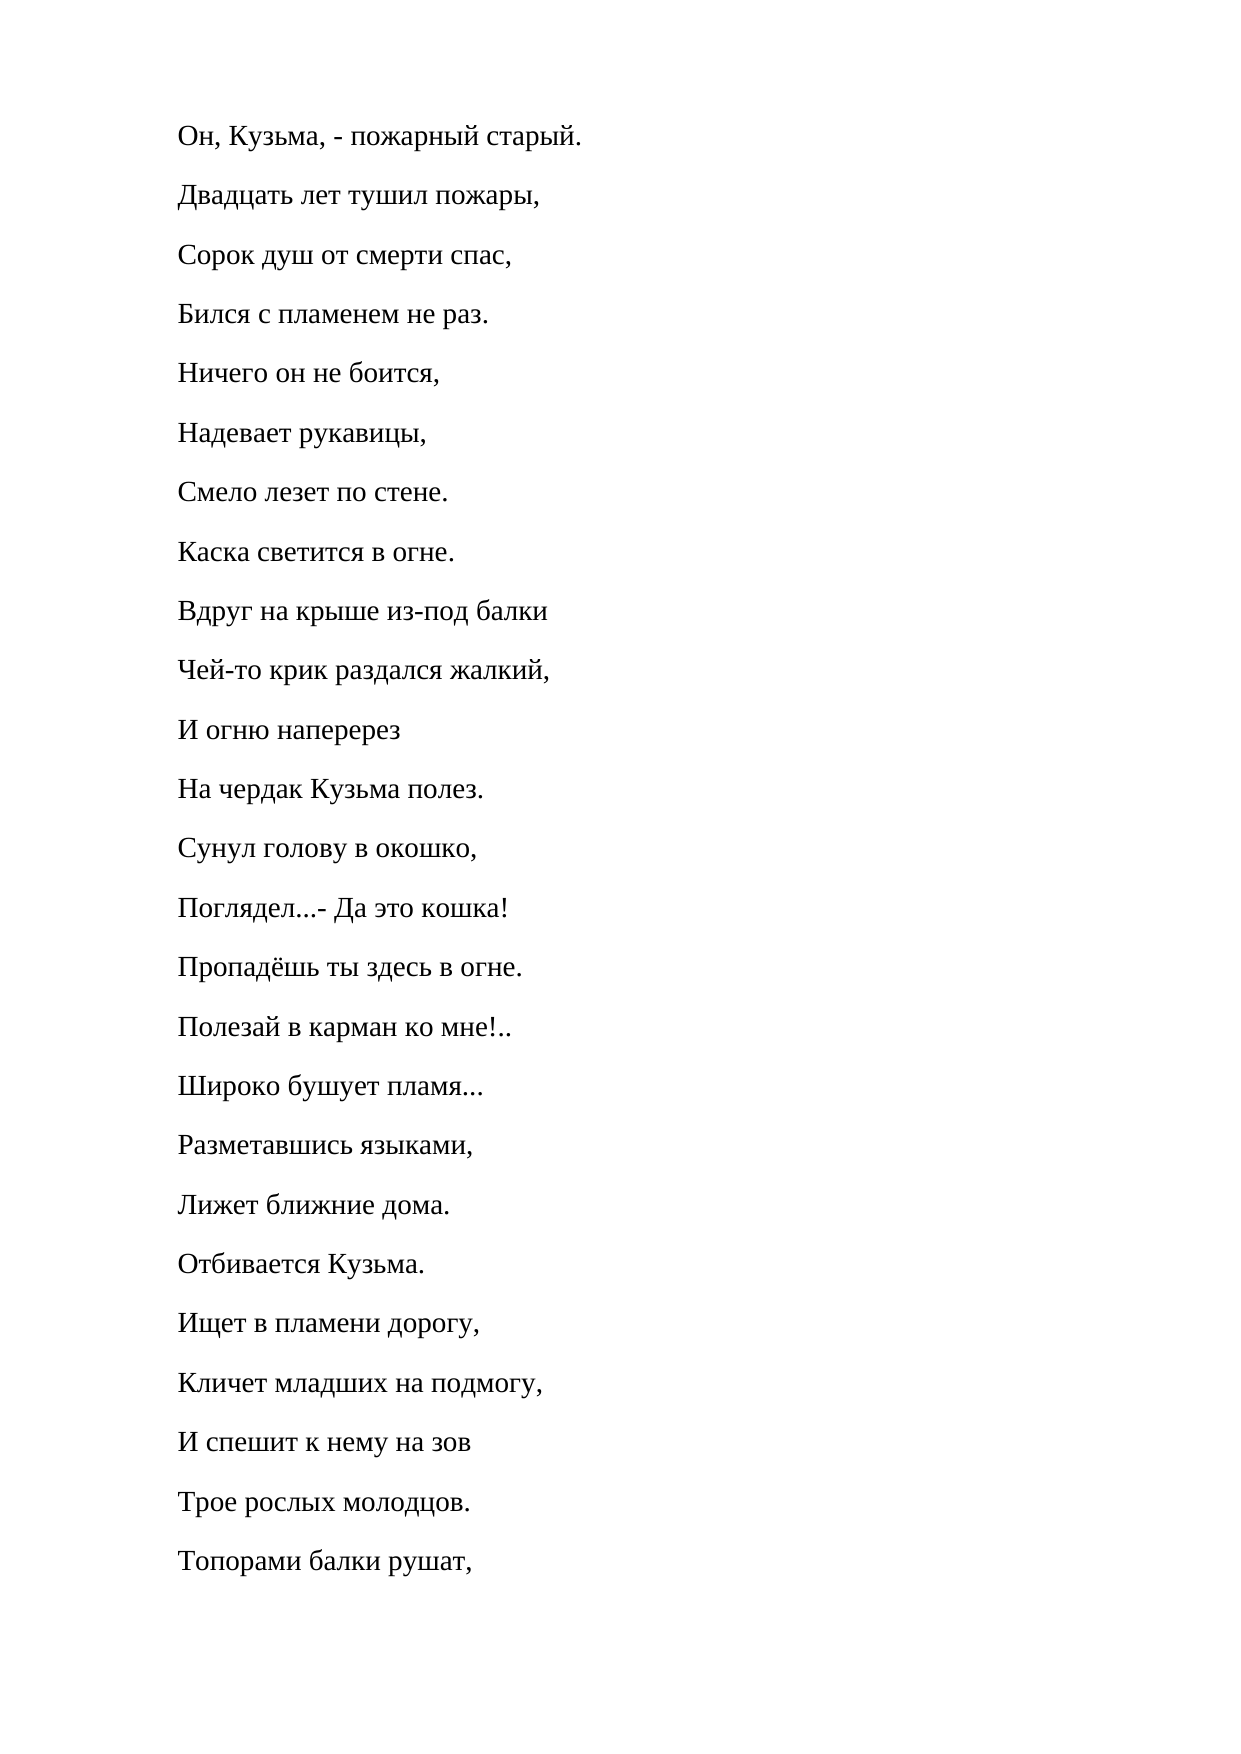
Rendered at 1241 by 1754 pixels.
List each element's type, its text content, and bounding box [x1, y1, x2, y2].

text Лижет ближние дома. [177, 1187, 1152, 1220]
text Ищет в пламени дорогу, [177, 1306, 1152, 1339]
text Бился с пламенем не раз. [177, 296, 1152, 330]
text Ничего он не боится, [177, 356, 1152, 389]
text Он, Кузьма, - пожарный старый. [177, 118, 1152, 152]
text Сорок душ от смерти спас, [177, 237, 1152, 270]
text Топорами балки рушат, [177, 1543, 1152, 1577]
text Смело лезет по стене. [177, 474, 1152, 508]
text Чей-то крик раздался жалкий, [177, 652, 1152, 686]
text Отбивается Кузьма. [177, 1246, 1152, 1280]
text И огню наперерез [177, 712, 1152, 745]
text Поглядел...- Да это кошка! [177, 890, 1152, 923]
text Широко бушует пламя... [177, 1068, 1152, 1102]
text Сунул голову в окошко, [177, 831, 1152, 864]
text Пропадёшь ты здесь в огне. [177, 949, 1152, 983]
text И спешит к нему на зов [177, 1424, 1152, 1458]
text Каска светится в огне. [177, 534, 1152, 567]
text На чердак Кузьма полез. [177, 771, 1152, 805]
text Разметавшись языками, [177, 1127, 1152, 1161]
text Надевает рукавицы, [177, 415, 1152, 448]
text Двадцать лет тушил пожары, [177, 177, 1152, 211]
text Полезай в карман ко мне!.. [177, 1009, 1152, 1042]
text Трое рослых молодцов. [177, 1484, 1152, 1517]
text Кличет младших на подмогу, [177, 1365, 1152, 1398]
text Вдруг на крыше из-под балки [177, 593, 1152, 627]
